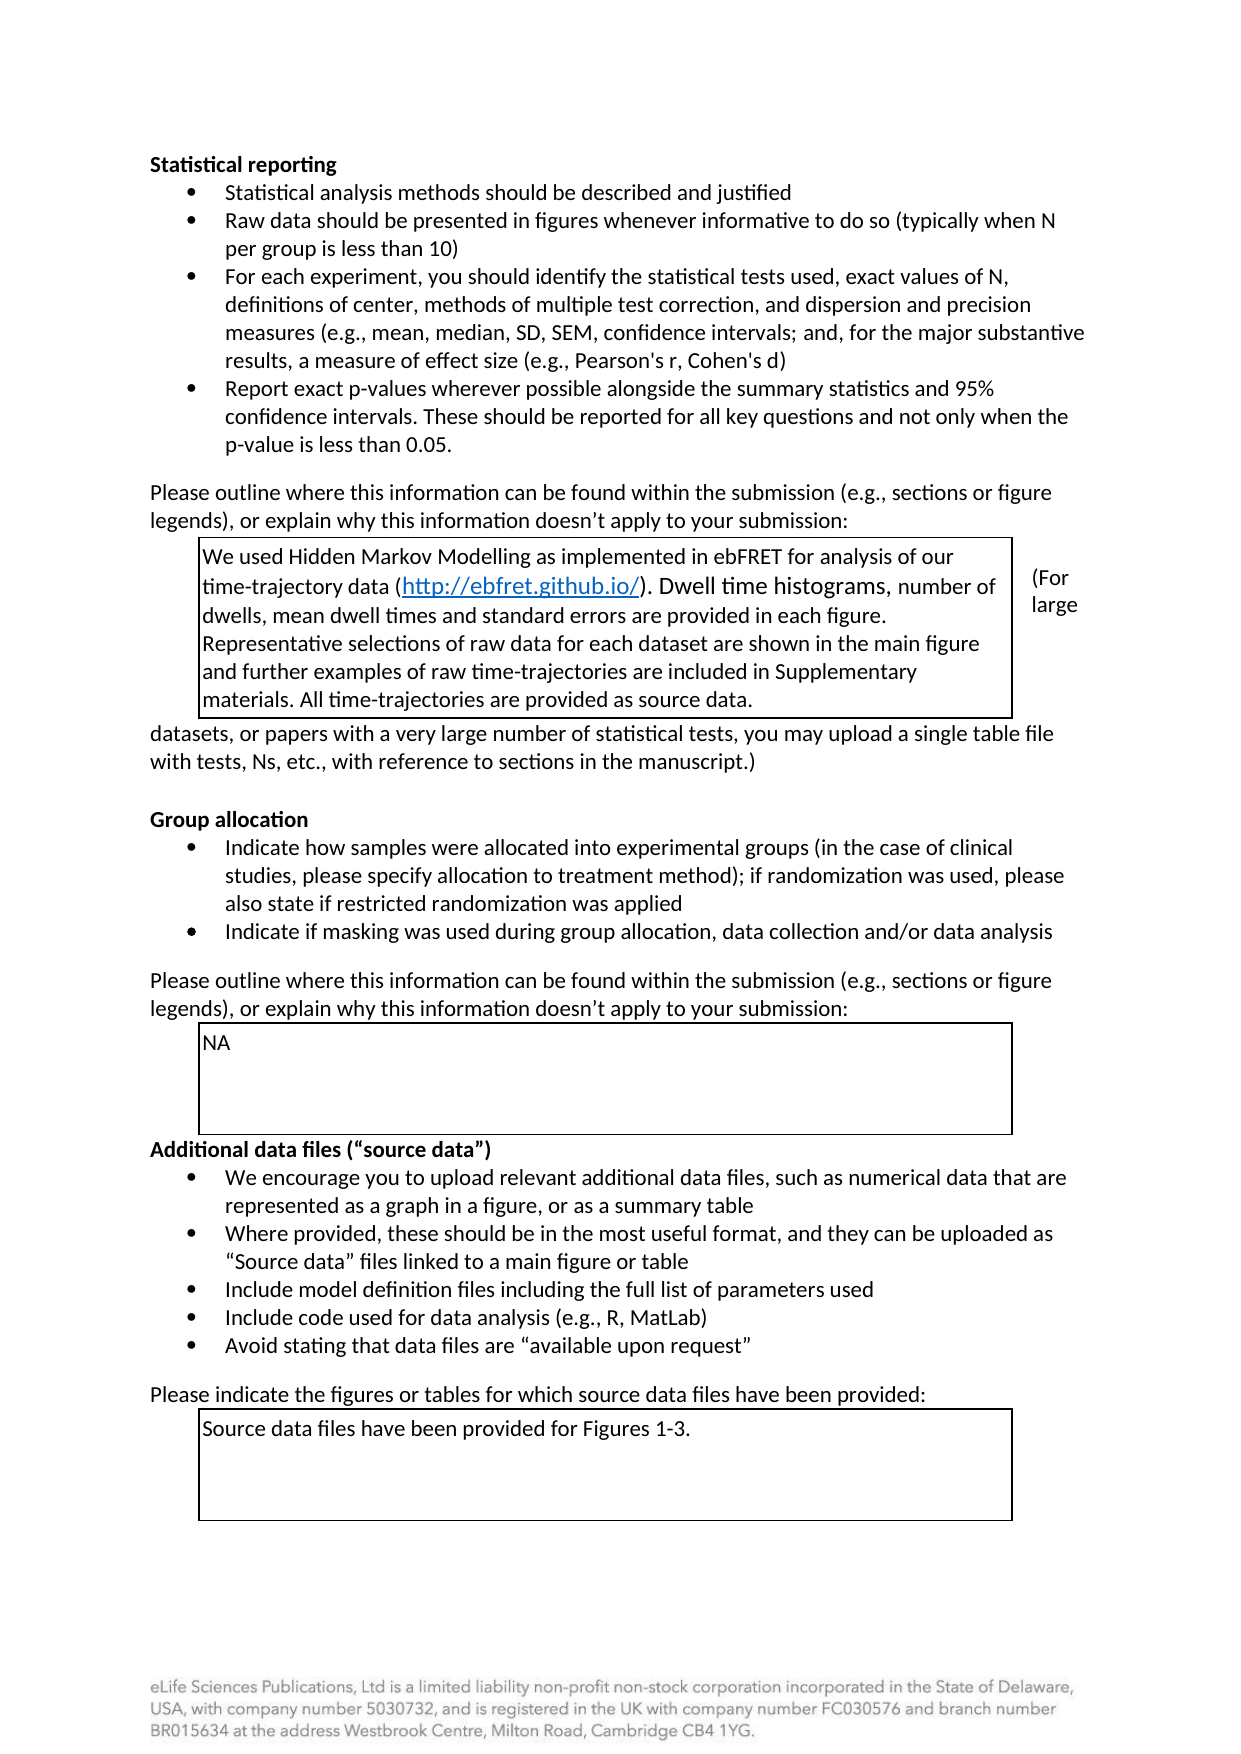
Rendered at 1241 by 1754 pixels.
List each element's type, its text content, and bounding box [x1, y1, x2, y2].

list Raw data should be presented in figures whenever informative to do so (typically when N per group is less than 10) [187, 206, 1090, 262]
list Avoid stating that data files are “available upon request” [187, 1331, 1090, 1359]
text NA [200, 1026, 1011, 1058]
text Statistical reporting [150, 150, 1090, 178]
text We used Hidden Markov Modelling as implemented in ebFRET for analysis of our time-trajectory data (http://ebfret.github.io/). Dwell time histograms, number of dwells, mean dwell times and standard errors are provided in each figure. [200, 540, 1011, 629]
text Representative selections of raw data for each dataset are shown in the main figure and further examples of raw time-trajectories are included in Supplementary materials. All time-trajectories are provided as source data. [200, 629, 1011, 715]
list For each experiment, you should identify the statistical tests used, exact values of N, definitions of center, methods of multiple test correction, and dispersion and precision measures (e.g., mean, median, SD, SEM, confidence intervals; and, for the major substantive results, a measure of effect size (e.g., Pearson's r, Cohen's d) [187, 262, 1090, 374]
picture [0, 1635, 1241, 1754]
list We encourage you to upload relevant additional data files, such as numerical data that are represented as a graph in a figure, or as a summary table [187, 1163, 1090, 1219]
list Statistical analysis methods should be described and justified [187, 178, 1090, 206]
list Indicate how samples were allocated into experimental groups (in the case of clinical studies, please specify allocation to treatment method); if randomization was used, please also state if restricted randomization was applied [187, 833, 1090, 917]
text Source data files have been provided for Figures 1-3. [200, 1412, 1011, 1444]
list Report exact p-values wherever possible alongside the summary statistics and 95% confidence intervals. These should be reported for all key questions and not only when the p-value is less than 0.05. [187, 374, 1090, 458]
list Include model definition files including the full list of parameters used [187, 1275, 1090, 1303]
list Include code used for data analysis (e.g., R, MatLab) [187, 1303, 1090, 1331]
text Additional data files (“source data”) [150, 1052, 1090, 1163]
text Please indicate the figures or tables for which source data files have been provided: [150, 1380, 1090, 1408]
text Group allocation [150, 805, 1090, 833]
list Where provided, these should be in the most useful format, and they can be uploaded as “Source data” files linked to a main figure or table [187, 1219, 1090, 1275]
text (For large datasets, or papers with a very large number of statistical tests, you may upload a single table file with tests, Ns, etc., with reference to sections in the manuscript.) [150, 563, 1090, 775]
list Indicate if masking was used during group allocation, data collection and/or data analysis [187, 917, 1090, 946]
